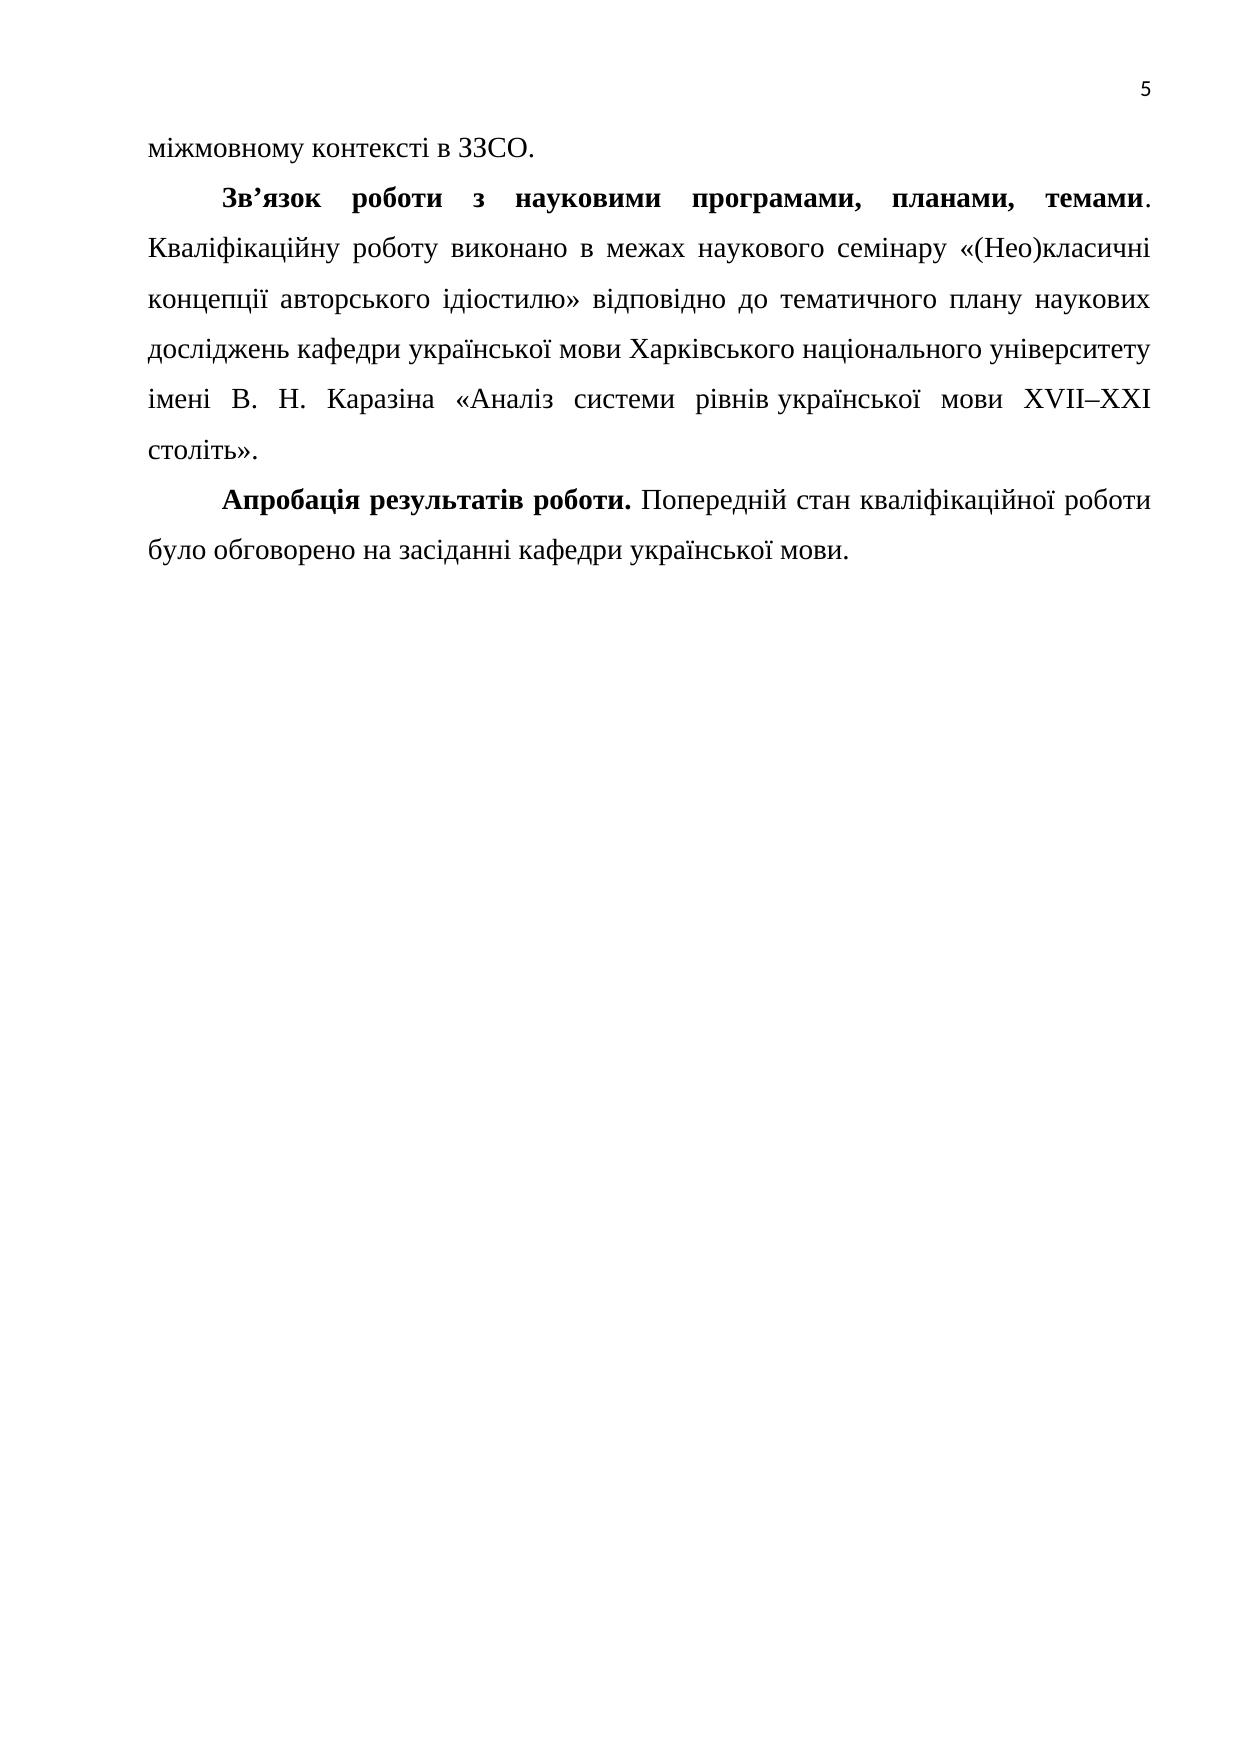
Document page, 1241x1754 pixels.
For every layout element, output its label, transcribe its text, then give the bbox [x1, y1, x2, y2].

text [148, 130, 1152, 163]
text Зв’язок роботи з науковими програмами, планами, темами. Кваліфікаційну роботу виконано в межах наукового семінару «(Нео)класичні концепції авторського ідіостилю» відповідно до тематичного плану наукових досліджень кафедри української мови Харківського національного університету імені В. Н. Каразіна «Аналіз системи рівнів української мови ХVІІ–ХХІ століть». [148, 180, 1152, 465]
text Апробація результатів роботи. Попередній стан кваліфікаційної роботи було обговорено на засіданні кафедри української мови. [148, 482, 1152, 566]
